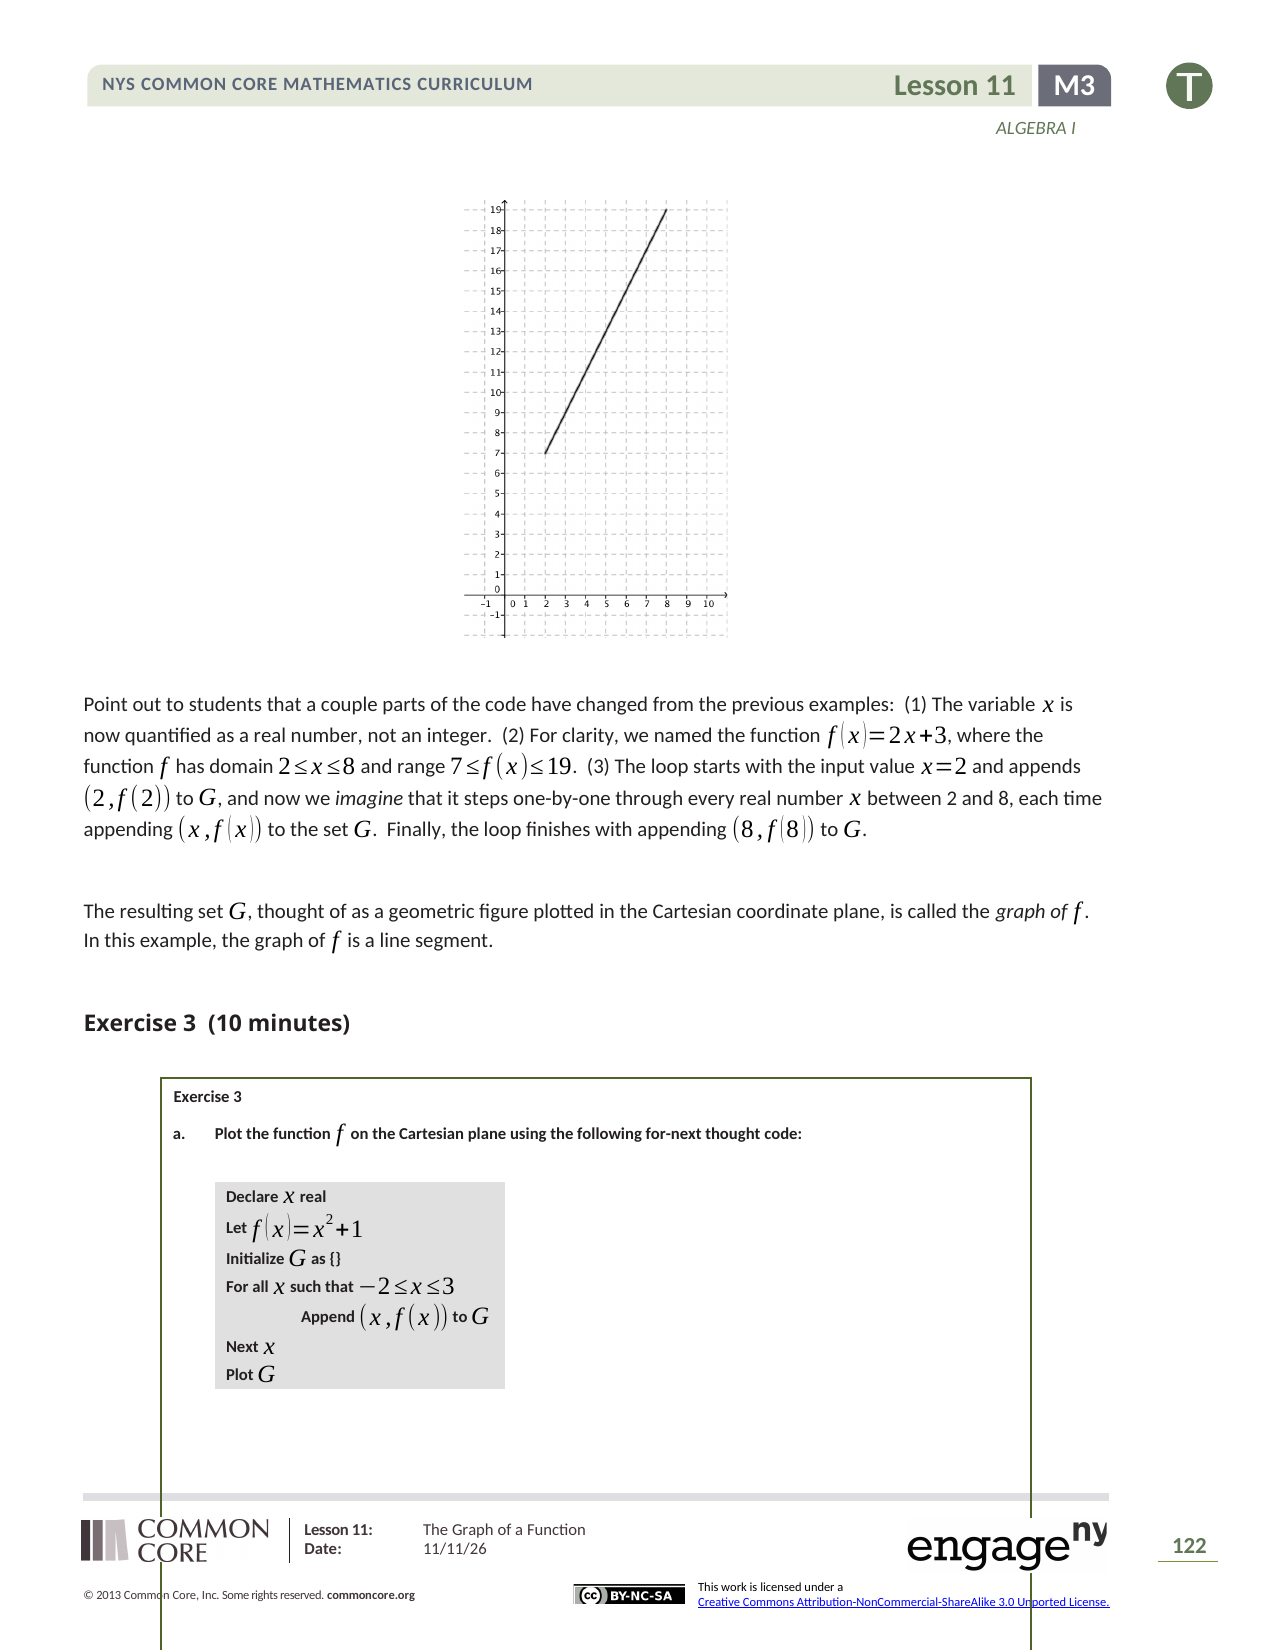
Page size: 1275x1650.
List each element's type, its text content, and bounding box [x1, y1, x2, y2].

picture [81, 1517, 269, 1562]
picture [572, 1584, 685, 1604]
text Exercise 3 (10 minutes) [83, 1007, 1108, 1038]
picture [906, 1518, 1107, 1573]
text Exercise 3 [173, 1086, 1018, 1106]
table_header Declare real Let Initialize as {} For all such that Append to Next Plot [215, 1182, 505, 1389]
text The resulting set , thought of as a geometric figure plotted in the Cartesian coordinate plane, is called the graph of . In this example, the graph of is a line segment. [83, 898, 1108, 954]
picture [464, 200, 728, 638]
text Point out to students that a couple parts of the code have changed from the previous examples: (1) The variable is now quantified as a real number, not an integer. (2) For clarity, we named the function , where the function has domain and range . (3) The loop starts with the input value and appends to , and now we imagine that it steps one-by-one through every real number between 2 and 8, each time appending to the set . Finally, the loop finishes with appending to . [83, 691, 1108, 845]
list Plot the function on the Cartesian plane using the following for-next thought code: [173, 1120, 1018, 1147]
